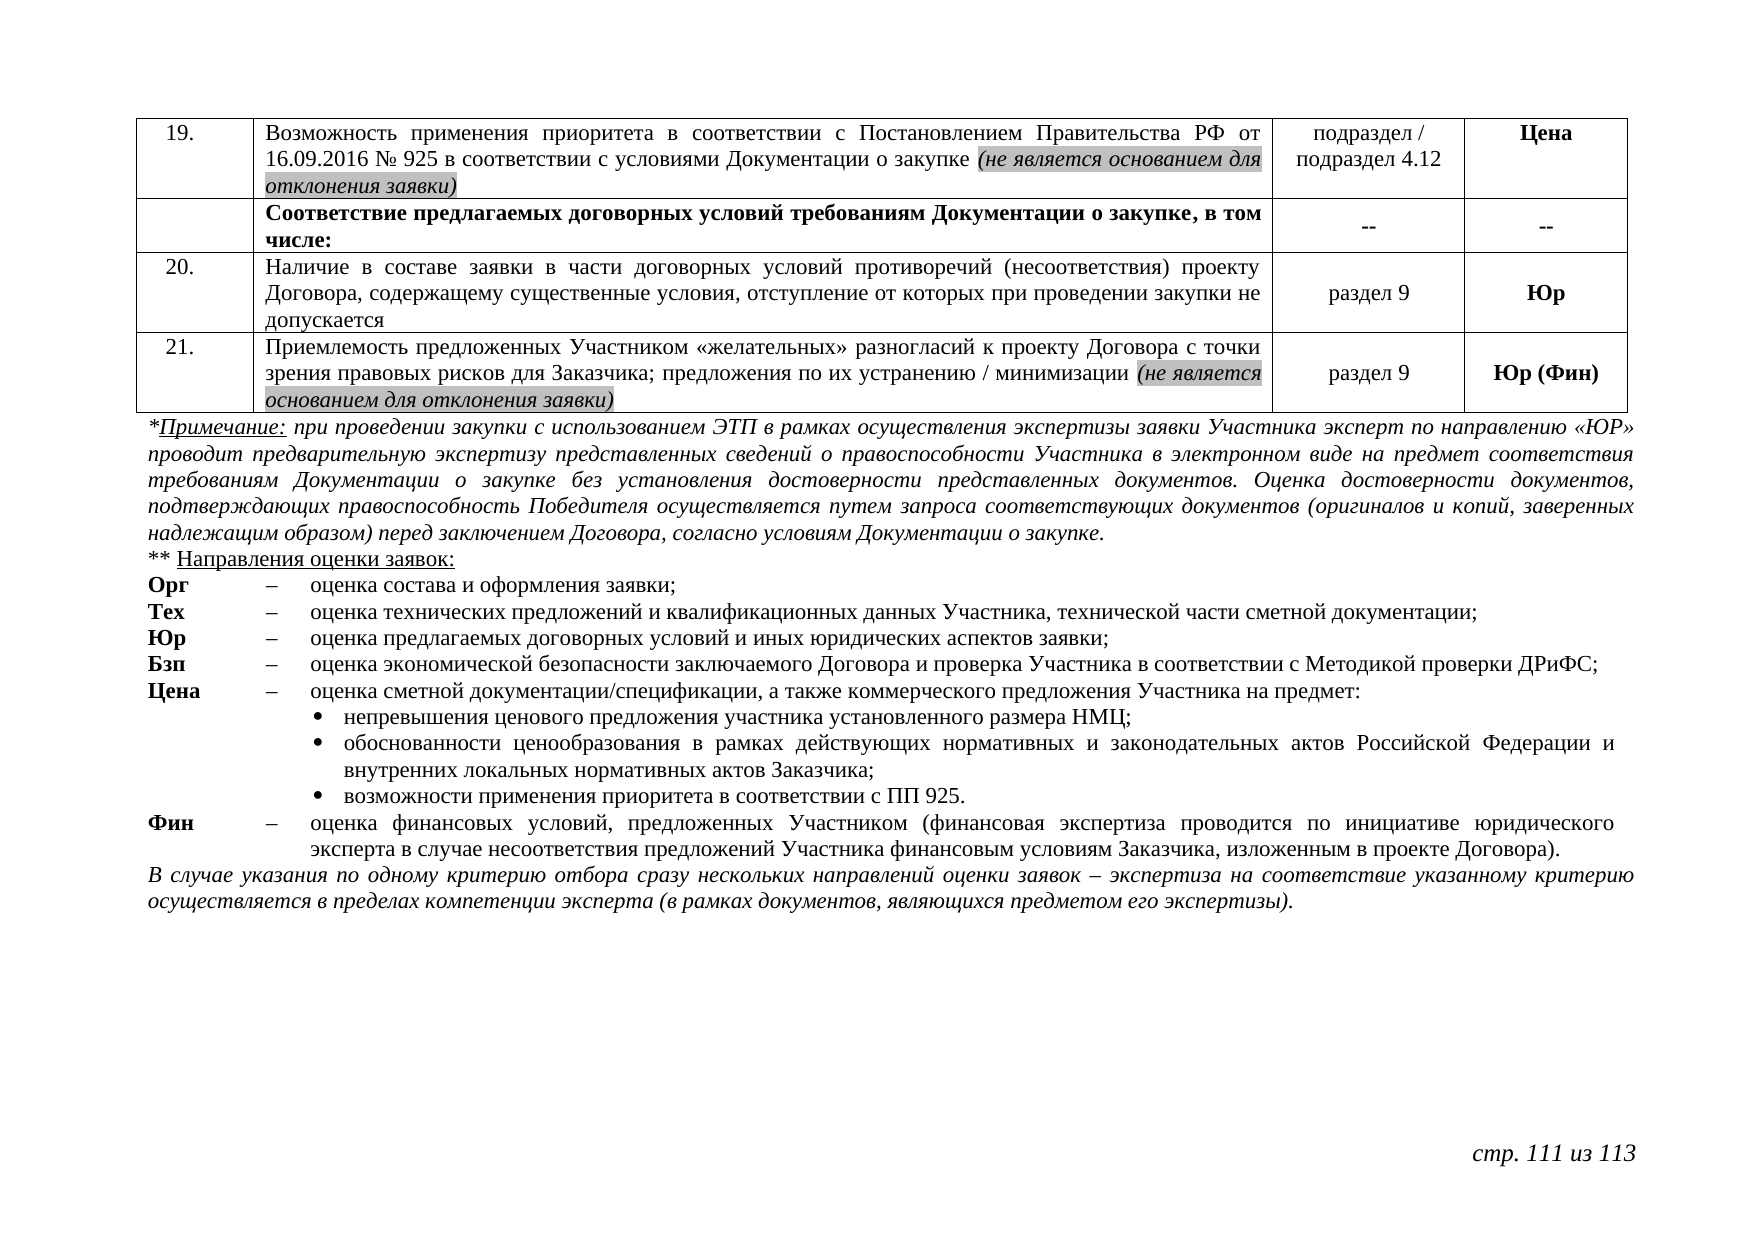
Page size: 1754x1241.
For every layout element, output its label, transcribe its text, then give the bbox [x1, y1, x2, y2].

table_cell – [255, 677, 299, 808]
table_cell оценка сметной документации/спецификации, а также коммерческого предложения Участника на предмет: непревышения ценового предложения участника установленного размера НМЦ; обоснованности ценообразования в рамках действующих нормативных и законодательных актов Российской Федерации и внутренних локальных нормативных актов Заказчика; возможности применения приоритета в соответствии с ПП 925. [299, 677, 1628, 808]
table_cell Возможность применения приоритета в соответствии с Постановлением Правительства РФ от 16.09.2016 № 925 в соответствии с условиями Документации о закупке (не является основанием для отклонения заявки) [254, 119, 1272, 198]
table_cell [137, 333, 253, 412]
table_cell – [255, 809, 299, 861]
table_cell [137, 253, 253, 332]
table_cell Цена [1465, 119, 1627, 198]
text ** Направления оценки заявок: [148, 545, 1636, 571]
table_cell – [255, 624, 299, 650]
table_cell оценка экономической безопасности заключаемого Договора и проверка Участника в соответствии с Методикой проверки ДРиФС; [299, 650, 1628, 677]
table_header – [255, 571, 299, 598]
table_cell оценка предлагаемых договорных условий и иных юридических аспектов заявки; [299, 624, 1628, 650]
table_cell подраздел / подраздел 4.12 [1273, 119, 1464, 198]
table_cell – [255, 650, 299, 677]
table_cell раздел 9 [1273, 253, 1464, 332]
table_cell -- [1465, 199, 1627, 252]
table_cell Бзп [136, 650, 254, 677]
table_header Орг [136, 571, 254, 598]
table_cell Соответствие предлагаемых договорных условий требованиям Документации о закупке, в том числе: [254, 199, 1272, 252]
table_cell [137, 199, 253, 252]
table_header оценка состава и оформления заявки; [299, 571, 1628, 598]
text В случае указания по одному критерию отбора сразу нескольких направлений оценки заявок – экспертиза на соответствие указанному критерию осуществляется в пределах компетенции эксперта (в рамках документов, являющихся предметом его экспертизы). [148, 861, 1636, 914]
table_cell Юр [136, 624, 254, 650]
table_cell оценка технических предложений и квалификационных данных Участника, технической части сметной документации; [299, 598, 1628, 624]
table_cell Тех [136, 598, 254, 624]
table_cell раздел 9 [1273, 333, 1464, 412]
table_cell -- [1273, 199, 1464, 252]
table_cell – [255, 598, 299, 624]
table_cell оценка финансовых условий, предложенных Участником (финансовая экспертиза проводится по инициативе юридического эксперта в случае несоответствия предложений Участника финансовым условиям Заказчика, изложенным в проекте Договора). [299, 809, 1628, 861]
text *Примечание: при проведении закупки с использованием ЭТП в рамках осуществления экспертизы заявки Участника эксперт по направлению «ЮР» проводит предварительную экспертизу представленных сведений о правоспособности Участника в электронном виде на предмет соответствия требованиям Документации о закупке без установления достоверности представленных документов. Оценка достоверности документов, подтверждающих правоспособность Победителя осуществляется путем запроса соответствующих документов (оригиналов и копий, заверенных надлежащим образом) перед заключением Договора, согласно условиям Документации о закупке. [148, 413, 1636, 545]
table_cell Юр (Фин) [1465, 333, 1627, 412]
table_cell Наличие в составе заявки в части договорных условий противоречий (несоответствия) проекту Договора, содержащему существенные условия, отступление от которых при проведении закупки не допускается [254, 253, 1272, 332]
table_cell Приемлемость предложенных Участником «желательных» разногласий к проекту Договора с точки зрения правовых рисков для Заказчика; предложения по их устранению / минимизации (не является основанием для отклонения заявки) [254, 333, 1272, 412]
table_cell Фин [136, 809, 254, 861]
table_cell Цена [136, 677, 254, 808]
table_cell Юр [1465, 253, 1627, 332]
table_cell [137, 119, 253, 198]
